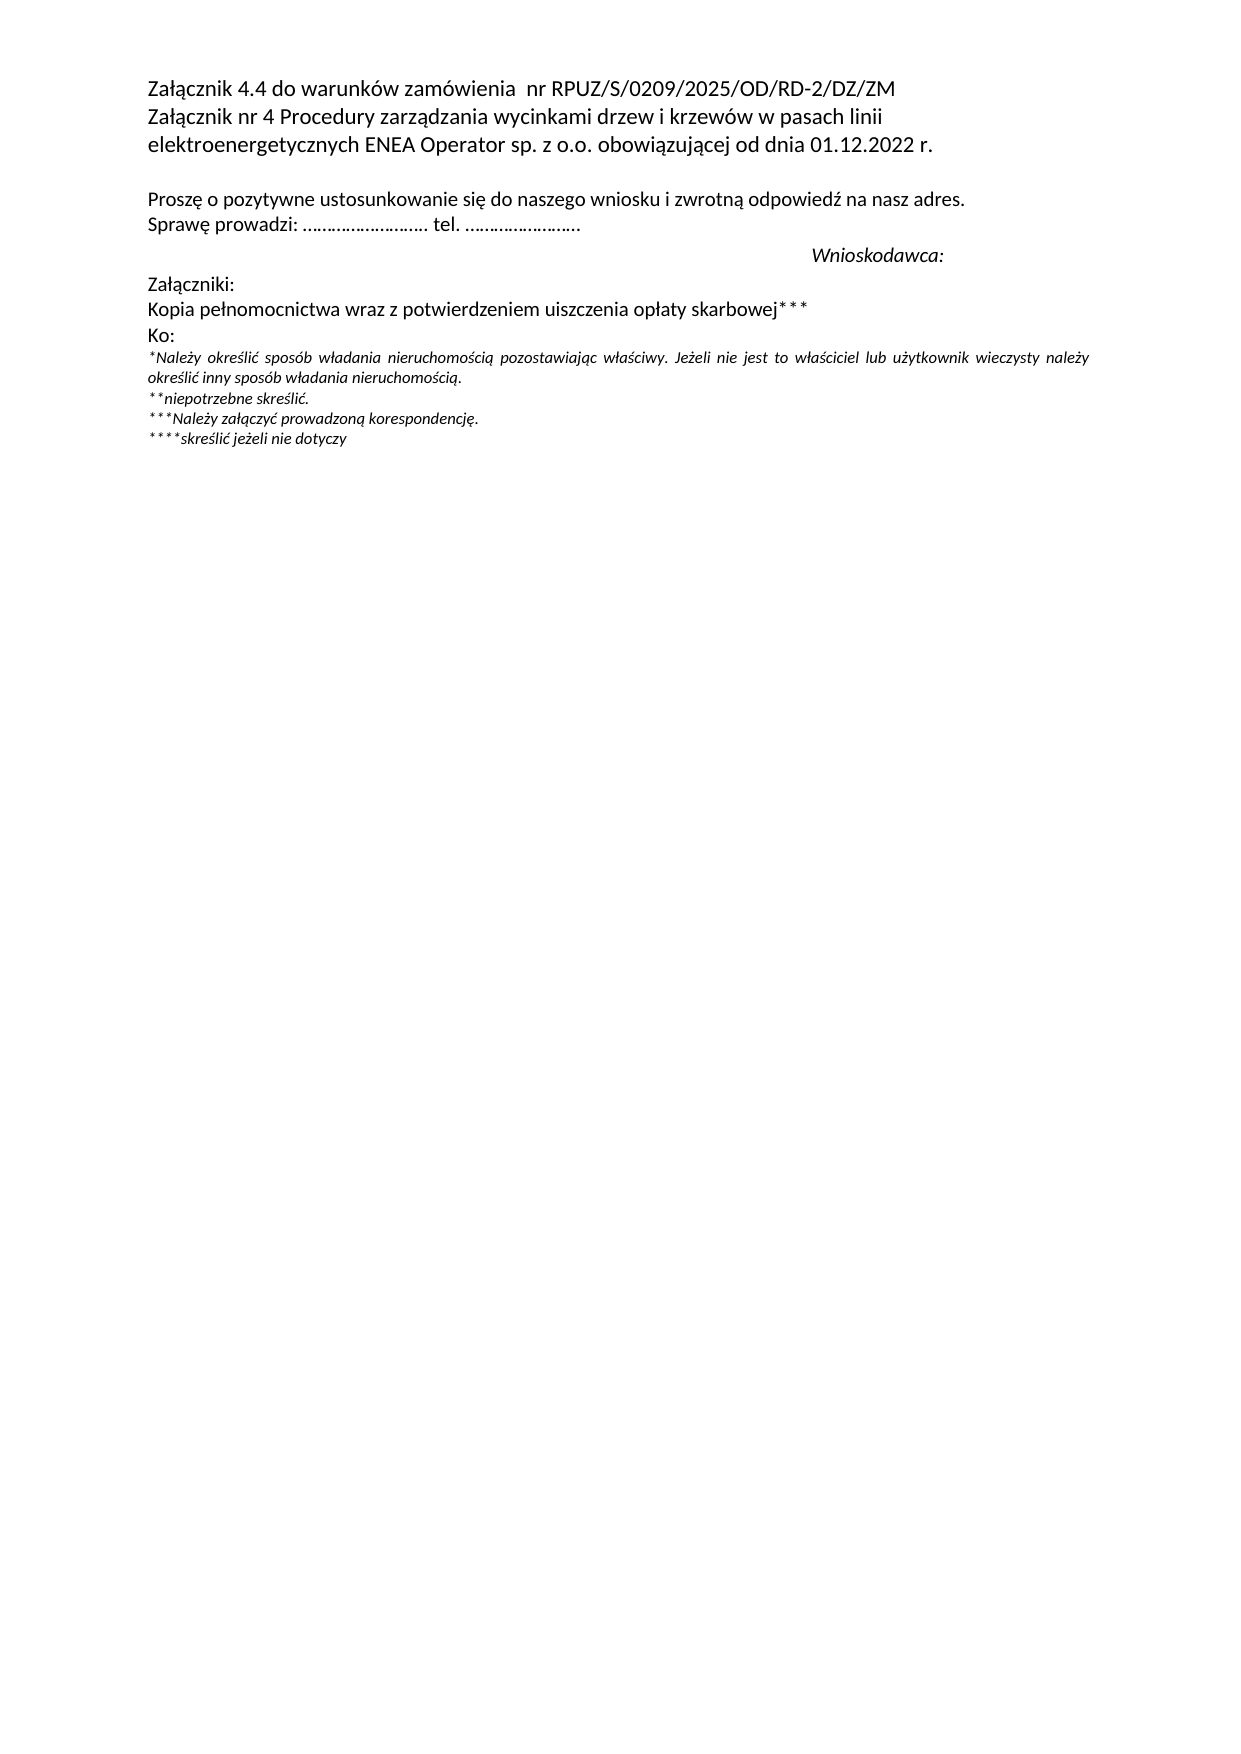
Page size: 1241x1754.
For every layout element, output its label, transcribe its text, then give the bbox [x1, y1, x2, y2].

text Kopia pełnomocnictwa wraz z potwierdzeniem uiszczenia opłaty skarbowej*** [148, 296, 1093, 322]
text *Należy określić sposób władania nieruchomością pozostawiając właściwy. Jeżeli nie jest to właściciel lub użytkownik wieczysty należy określić inny sposób władania nieruchomością. [148, 347, 1093, 388]
text Sprawę prowadzi: …………………….. tel. …………………… [148, 211, 1093, 237]
text Proszę o pozytywne ustosunkowanie się do naszego wniosku i zwrotną odpowiedź na nasz adres. [148, 186, 1093, 211]
text Wnioskodawca: [738, 242, 1093, 267]
text ****skreślić jeżeli nie dotyczy [148, 428, 1093, 449]
text ***Należy załączyć prowadzoną korespondencję. [148, 408, 1093, 428]
text Ko: [148, 322, 1093, 347]
text **niepotrzebne skreślić. [148, 388, 1093, 408]
text Załączniki: [148, 271, 1093, 296]
